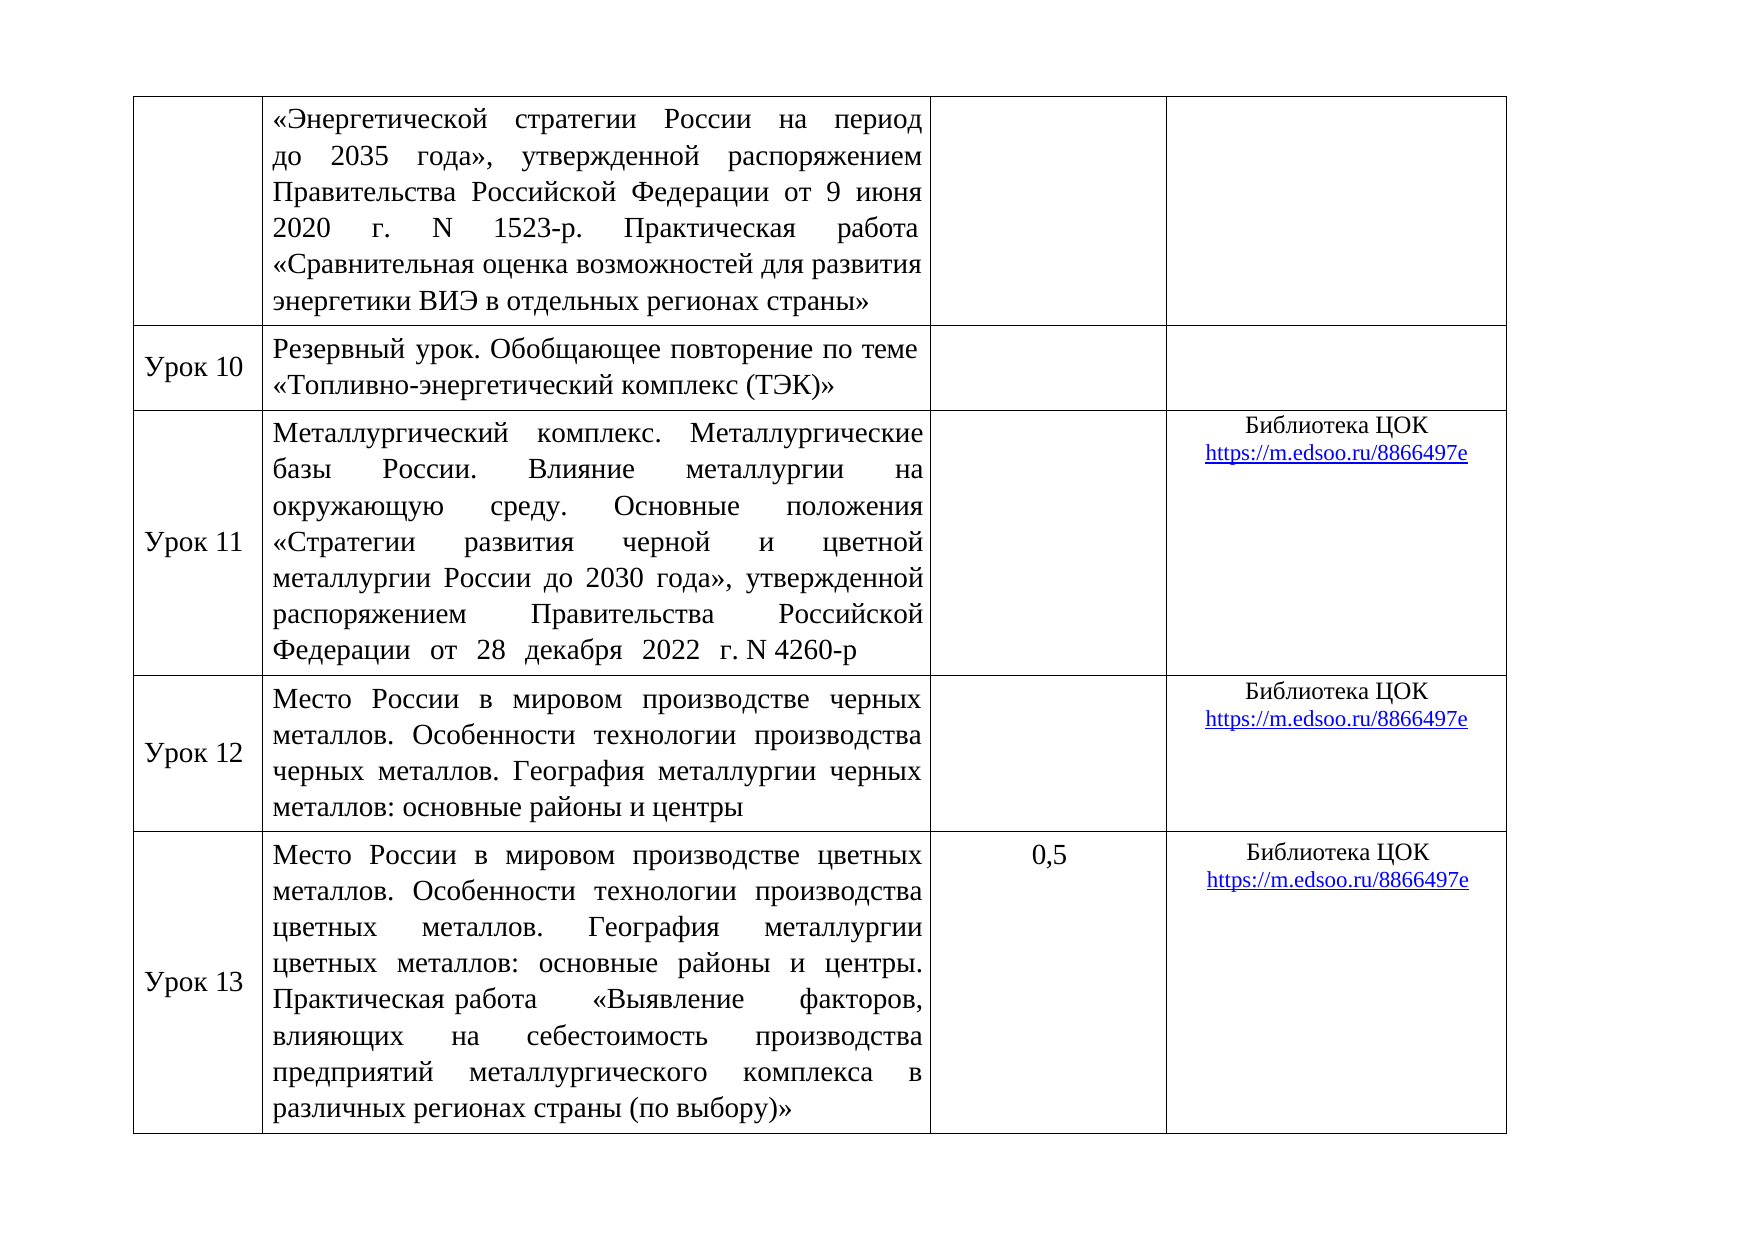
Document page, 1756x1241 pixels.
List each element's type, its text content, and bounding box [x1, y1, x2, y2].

table_header «Энергетической стратегии России на период до 2035 года», утвержденной распоряжением Правительства Российской Федерации от 9 июня 2020 г. N 1523-р. Практическая работа «Сравнительная оценка возможностей для развития энергетики ВИЭ в отдельных регионах страны» [263, 97, 930, 325]
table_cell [1167, 832, 1506, 1132]
table_header [931, 97, 1166, 325]
table_cell Резервный урок. Обобщающее повторение по теме «Топливно-энергетический комплекс (ТЭК)» [263, 326, 930, 409]
table_cell Место России в мировом производстве цветных металлов. Особенности технологии производства цветных металлов. География металлургии цветных металлов: основные районы и центры. Практическая работа «Выявление факторов, влияющих на себестоимость производства предприятий металлургического комплекса в различных регионах страны (по выбору)» [263, 832, 930, 1132]
table_cell Библиотека ЦОК https://m.edsoo.ru/8866497e [1167, 411, 1506, 675]
table_cell Место России в мировом производстве черных металлов. Особенности технологии производства черных металлов. География металлургии черных металлов: основные районы и центры [263, 676, 930, 831]
table_cell Урок 10 [134, 326, 262, 409]
table_cell Урок 12 [134, 676, 262, 831]
table_header [134, 97, 262, 325]
table_cell [931, 676, 1166, 831]
table_cell [1167, 326, 1506, 409]
table_cell 0,5 [931, 832, 1166, 1132]
table_cell [931, 411, 1166, 675]
table_cell Металлургический комплекс. Металлургические базы России. Влияние металлургии на окружающую среду. Основные положения «Стратегии развития черной и цветной металлургии России до 2030 года», утвержденной распоряжением Правительства Российской Федерации от 28 декабря 2022 г. N 4260-р [263, 411, 930, 675]
table_header [1167, 97, 1506, 325]
table_cell Урок 11 [134, 411, 262, 675]
table_cell [931, 326, 1166, 409]
table_cell Библиотека ЦОК https://m.edsoo.ru/8866497e [1167, 676, 1506, 831]
table_cell Урок 13 [134, 832, 262, 1132]
